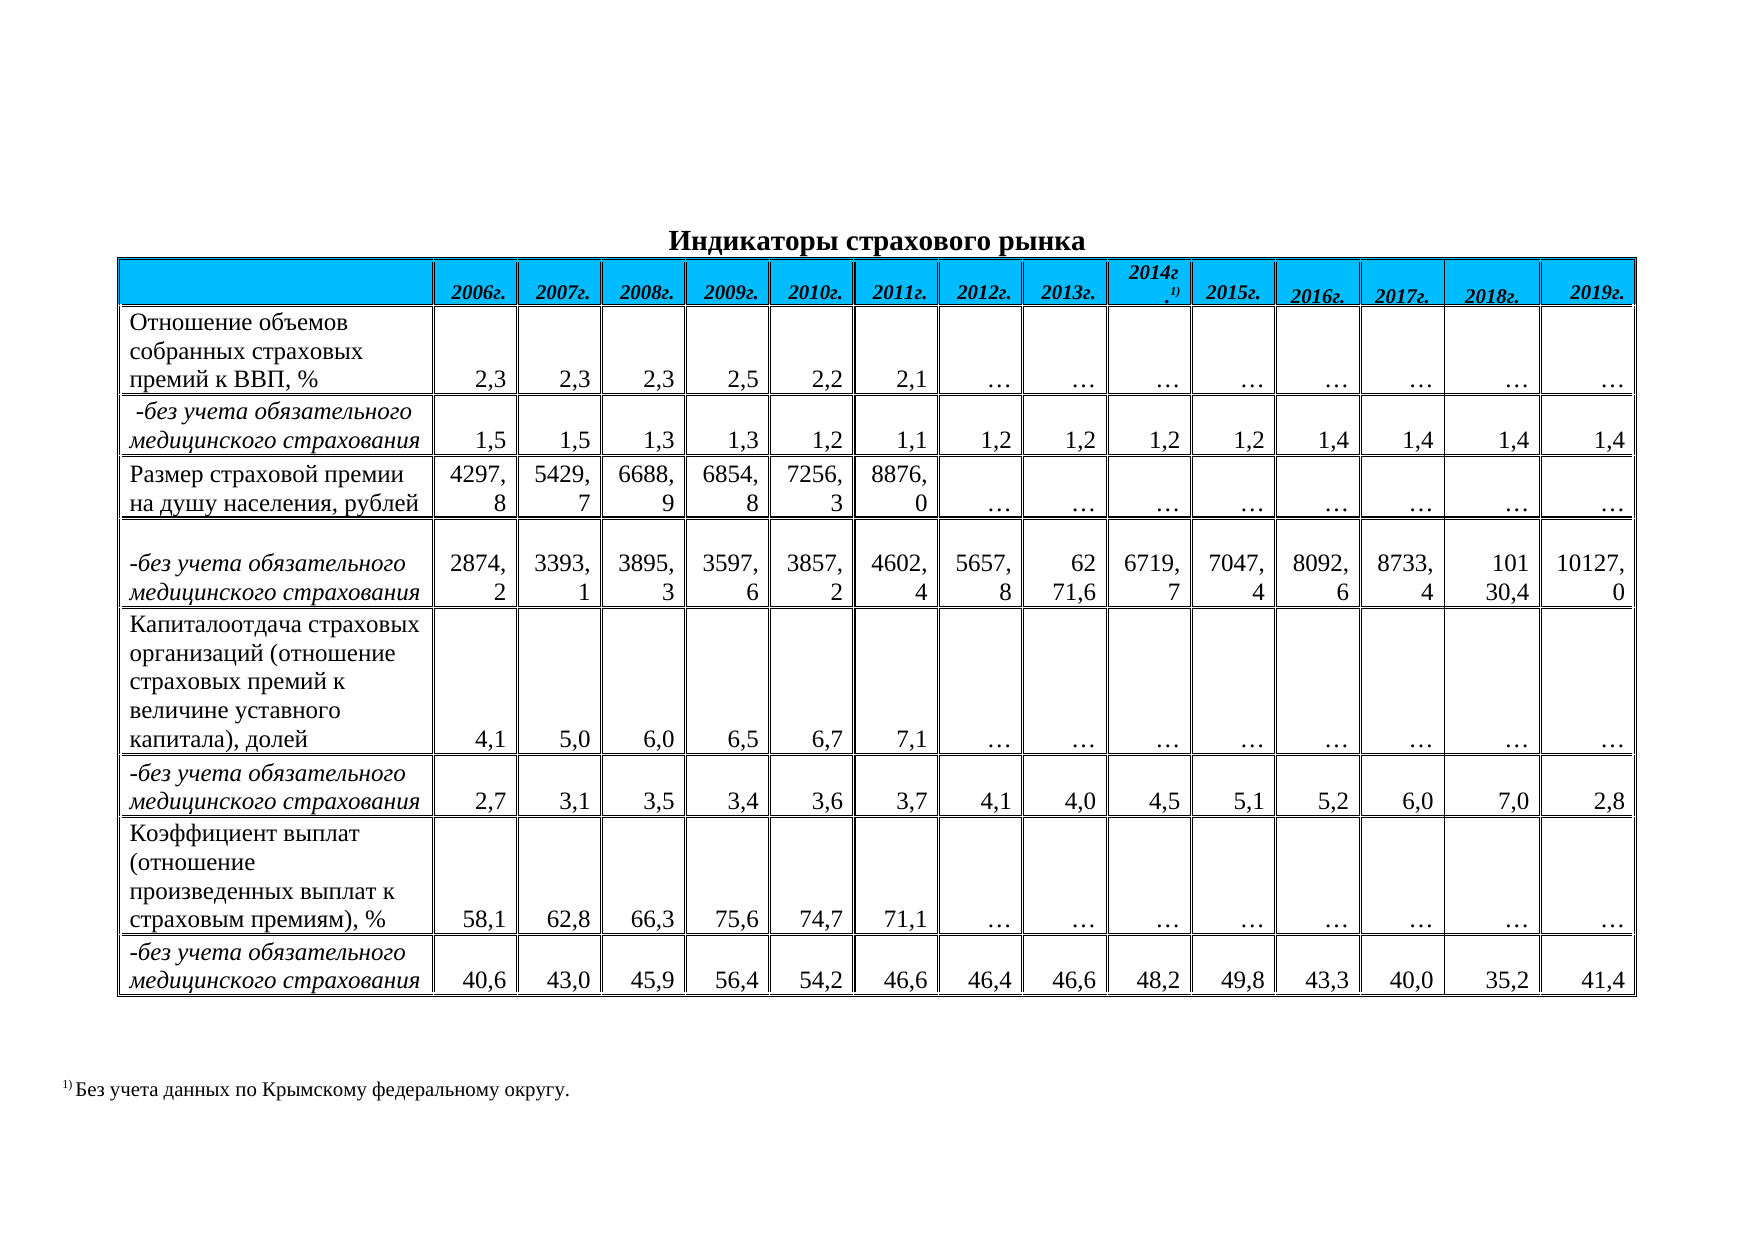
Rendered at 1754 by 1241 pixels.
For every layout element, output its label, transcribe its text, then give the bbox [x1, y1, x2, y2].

table_cell 6,0 [603, 609, 684, 753]
table_cell 7047,4 [1193, 520, 1274, 606]
table_cell … [1024, 307, 1106, 393]
table_cell 3895,3 [603, 520, 684, 606]
table_cell … [1277, 307, 1359, 393]
table_cell 6271,6 [1024, 520, 1106, 606]
table_cell … [1024, 818, 1106, 933]
table_cell 46,4 [938, 933, 1023, 994]
table_cell 7,1 [856, 609, 937, 753]
table_cell 6719,7 [1109, 520, 1190, 606]
table_cell 8733,4 [1362, 520, 1444, 606]
table_cell … [1445, 457, 1539, 516]
table_cell 4297,8 [435, 457, 516, 516]
table_cell 1,2 [1024, 396, 1106, 454]
table_cell … [940, 307, 1021, 393]
table_header 2010г. [770, 258, 854, 304]
table_cell 6,5 [687, 609, 768, 753]
table_cell 1,2 [1109, 396, 1190, 454]
table_cell 3,5 [603, 756, 684, 815]
table_cell … [1277, 609, 1359, 753]
table_cell 71,1 [856, 818, 937, 933]
table_cell … [1109, 818, 1190, 933]
table_cell 3,4 [687, 756, 768, 815]
table_cell … [1109, 609, 1190, 753]
table_cell 75,6 [687, 818, 768, 933]
table_cell 7256,3 [771, 457, 852, 516]
table_cell 2,1 [856, 307, 937, 393]
table_cell -без учета обязательного медицинского страхования [120, 516, 432, 606]
table_cell 6854,8 [687, 457, 768, 516]
table_cell 5,0 [519, 609, 600, 753]
table_header 2006г. [433, 260, 517, 304]
table_header [120, 260, 433, 304]
table_cell 2,5 [687, 307, 768, 393]
table_cell 8876,0 [856, 457, 937, 516]
table_cell 54,2 [770, 933, 854, 994]
table_cell 41,4 [1540, 933, 1636, 994]
table_cell -без учета обязательного медицинского страхования [120, 753, 432, 815]
table_cell 3857,2 [771, 520, 852, 606]
table_cell … [1540, 454, 1636, 516]
table_cell 1,2 [1193, 396, 1274, 454]
table_cell 3,7 [856, 756, 937, 815]
table_cell 2,2 [771, 307, 852, 393]
table_cell 1,4 [1277, 396, 1359, 454]
table_header 2007г. [517, 260, 601, 304]
table_cell 2,7 [435, 756, 516, 815]
table_cell … [1193, 307, 1274, 393]
table_cell 10127,0 [1542, 516, 1634, 606]
table_header 2012г. [938, 258, 1023, 304]
table_header 2011г. [854, 260, 938, 304]
table_cell … [1024, 457, 1106, 516]
table_cell 46,6 [854, 936, 938, 994]
table_cell … [1277, 818, 1359, 933]
table_cell 49,8 [1191, 933, 1276, 994]
table_cell 56,4 [686, 933, 770, 994]
table_cell 35,2 [1445, 936, 1540, 994]
table_cell … [1540, 304, 1636, 393]
table_header 2017г. [1360, 260, 1444, 304]
table_cell Капиталоотдача страховых организаций (отношение страховых премий к величине уставного капитала), долей [120, 606, 432, 753]
table_cell 5657,8 [940, 520, 1021, 606]
table_cell 2,3 [519, 307, 600, 393]
table_cell 1,4 [1540, 393, 1636, 454]
table_cell 4,0 [1024, 756, 1106, 815]
table_header 2019г. [1540, 260, 1634, 304]
table_header 2018г. [1445, 260, 1540, 304]
table_header 2009г. [686, 258, 770, 304]
table_cell -без учета обязательного медицинского страхования [118, 393, 433, 454]
table_cell 4,5 [1109, 756, 1190, 815]
table_cell 5429,7 [519, 457, 600, 516]
table_cell 10130,4 [1445, 520, 1539, 606]
table_cell … [1109, 307, 1190, 393]
table_cell … [1193, 457, 1274, 516]
table_cell 1,2 [771, 396, 852, 454]
table_cell 40,0 [1360, 936, 1444, 994]
table_cell 45,9 [601, 933, 686, 994]
table_cell 48,2 [1107, 936, 1191, 994]
table_cell 62,8 [519, 818, 600, 933]
table_cell … [1277, 457, 1359, 516]
table_cell … [1362, 609, 1444, 753]
table_cell … [1445, 818, 1539, 933]
table_cell 66,3 [603, 818, 684, 933]
table_cell 7,0 [1445, 756, 1539, 815]
table_cell 6,7 [771, 609, 852, 753]
table_cell … [1540, 815, 1636, 933]
table_cell 1,2 [940, 396, 1021, 454]
table_cell 2,3 [435, 307, 516, 393]
table_cell 74,7 [771, 818, 852, 933]
table_cell … [1445, 609, 1539, 753]
table_cell 3393,1 [519, 520, 600, 606]
table_cell 2,8 [1542, 753, 1634, 815]
table_cell 1,3 [603, 396, 684, 454]
table_cell 3,1 [519, 756, 600, 815]
table_cell 2874,2 [435, 520, 516, 606]
table_cell 4,1 [435, 609, 516, 753]
text Индикаторы страхового рынка [118, 223, 1636, 257]
table_cell 40,6 [433, 936, 517, 994]
table_cell Отношение объемов собранных страховых премий к ВВП, % [118, 304, 433, 393]
table_cell 58,1 [435, 818, 516, 933]
table_cell … [1193, 818, 1274, 933]
table_cell … [1109, 457, 1190, 516]
table_cell 1,4 [1362, 396, 1444, 454]
table_cell 43,3 [1276, 936, 1360, 994]
table_cell 46,6 [1023, 936, 1107, 994]
table_cell … [1362, 307, 1444, 393]
table_cell 1,4 [1445, 396, 1539, 454]
table_cell 2,3 [603, 307, 684, 393]
table_cell 6688,9 [603, 457, 684, 516]
table_cell … [1542, 606, 1634, 753]
table_cell 1,5 [519, 396, 600, 454]
table_cell … [1362, 457, 1444, 516]
table_cell … [1024, 609, 1106, 753]
table_cell 1,1 [856, 396, 937, 454]
table_cell … [1362, 818, 1444, 933]
table_cell 3597,6 [687, 520, 768, 606]
table_cell 6,0 [1362, 756, 1444, 815]
table_cell 4602,4 [856, 520, 937, 606]
table_cell 5,1 [1193, 756, 1274, 815]
table_cell 1,3 [687, 396, 768, 454]
table_cell 3,6 [771, 756, 852, 815]
table_cell Коэффициент выплат (отношение произведенных выплат к страховым премиям), % [118, 815, 433, 933]
text 1) Без учета данных по Крымскому федеральному округу. [59, 1077, 1636, 1101]
table_cell … [940, 818, 1021, 933]
table_cell 5,2 [1277, 756, 1359, 815]
table_cell -без учета обязательного медицинского страхования [118, 933, 433, 994]
table_cell 4,1 [940, 756, 1021, 815]
table_cell … [1193, 609, 1274, 753]
table_cell 8092,6 [1277, 520, 1359, 606]
table_cell 1,5 [435, 396, 516, 454]
table_cell … [940, 609, 1021, 753]
table_header 2014г.1) [1107, 260, 1191, 304]
table_cell … [940, 457, 1021, 516]
table_header 2013г. [1023, 260, 1107, 304]
table_header 2015г. [1191, 258, 1276, 304]
table_cell 43,0 [517, 936, 601, 994]
table_cell Размер страховой премии на душу населения, рублей [118, 454, 433, 516]
table_cell … [1445, 307, 1539, 393]
table_header 2008г. [601, 258, 686, 304]
table_header 2016г. [1276, 260, 1360, 304]
